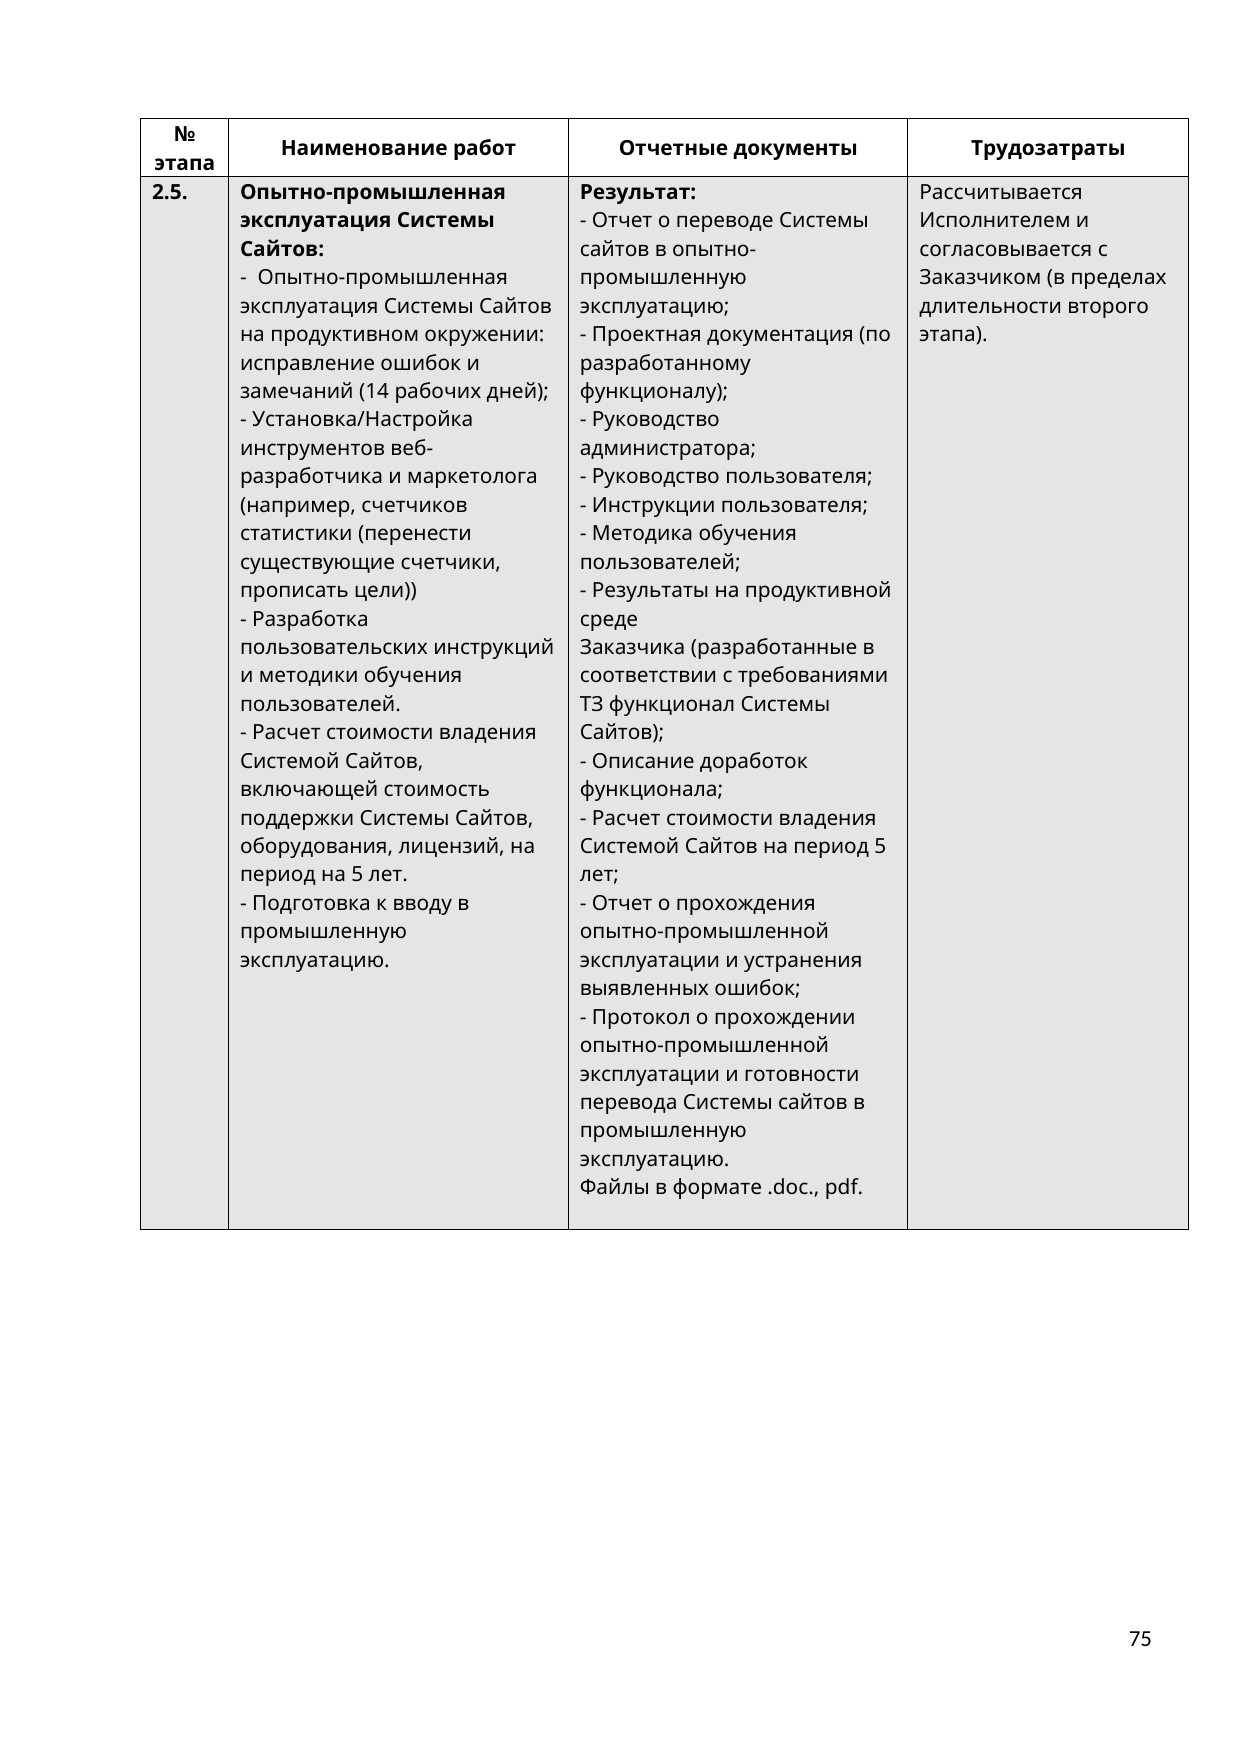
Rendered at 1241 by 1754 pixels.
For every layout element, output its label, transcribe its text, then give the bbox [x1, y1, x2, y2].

table_cell Результат: - Отчет о переводе Системы сайтов в опытно-промышленную эксплуатацию; - Проектная документация (по разработанному функционалу); - Руководство администратора; - Руководство пользователя; - Инструкции пользователя; - Методика обучения пользователей; - Результаты на продуктивной среде Заказчика (разработанные в соответствии с требованиями ТЗ функционал Системы Сайтов); - Описание доработок функционала; - Расчет стоимости владения Системой Сайтов на период 5 лет; - Отчет о прохождения опытно-промышленной эксплуатации и устранения выявленных ошибок; - Протокол о прохождении опытно-промышленной эксплуатации и готовности перевода Системы сайтов в промышленную эксплуатацию. Файлы в формате .doc., pdf. [569, 177, 907, 1229]
table_header № этапа [141, 119, 228, 176]
table_header Трудозатраты [908, 119, 1188, 176]
table_header Наименование работ [229, 119, 568, 176]
table_cell Рассчитывается Исполнителем и согласовывается с Заказчиком (в пределах длительности второго этапа). [908, 177, 1188, 1229]
table_header Отчетные документы [569, 119, 907, 176]
table_cell Опытно-промышленная эксплуатация Системы Сайтов: - Опытно-промышленная эксплуатация Системы Сайтов на продуктивном окружении: исправление ошибок и замечаний (14 рабочих дней); - Установка/Настройка инструментов веб-разработчика и маркетолога (например, счетчиков статистики (перенести существующие счетчики, прописать цели)) - Разработка пользовательских инструкций и методики обучения пользователей. - Расчет стоимости владения Системой Сайтов, включающей стоимость поддержки Системы Сайтов, оборудования, лицензий, на период на 5 лет. - Подготовка к вводу в промышленную эксплуатацию. [229, 177, 568, 1229]
table_cell 2.5. [141, 177, 228, 1229]
